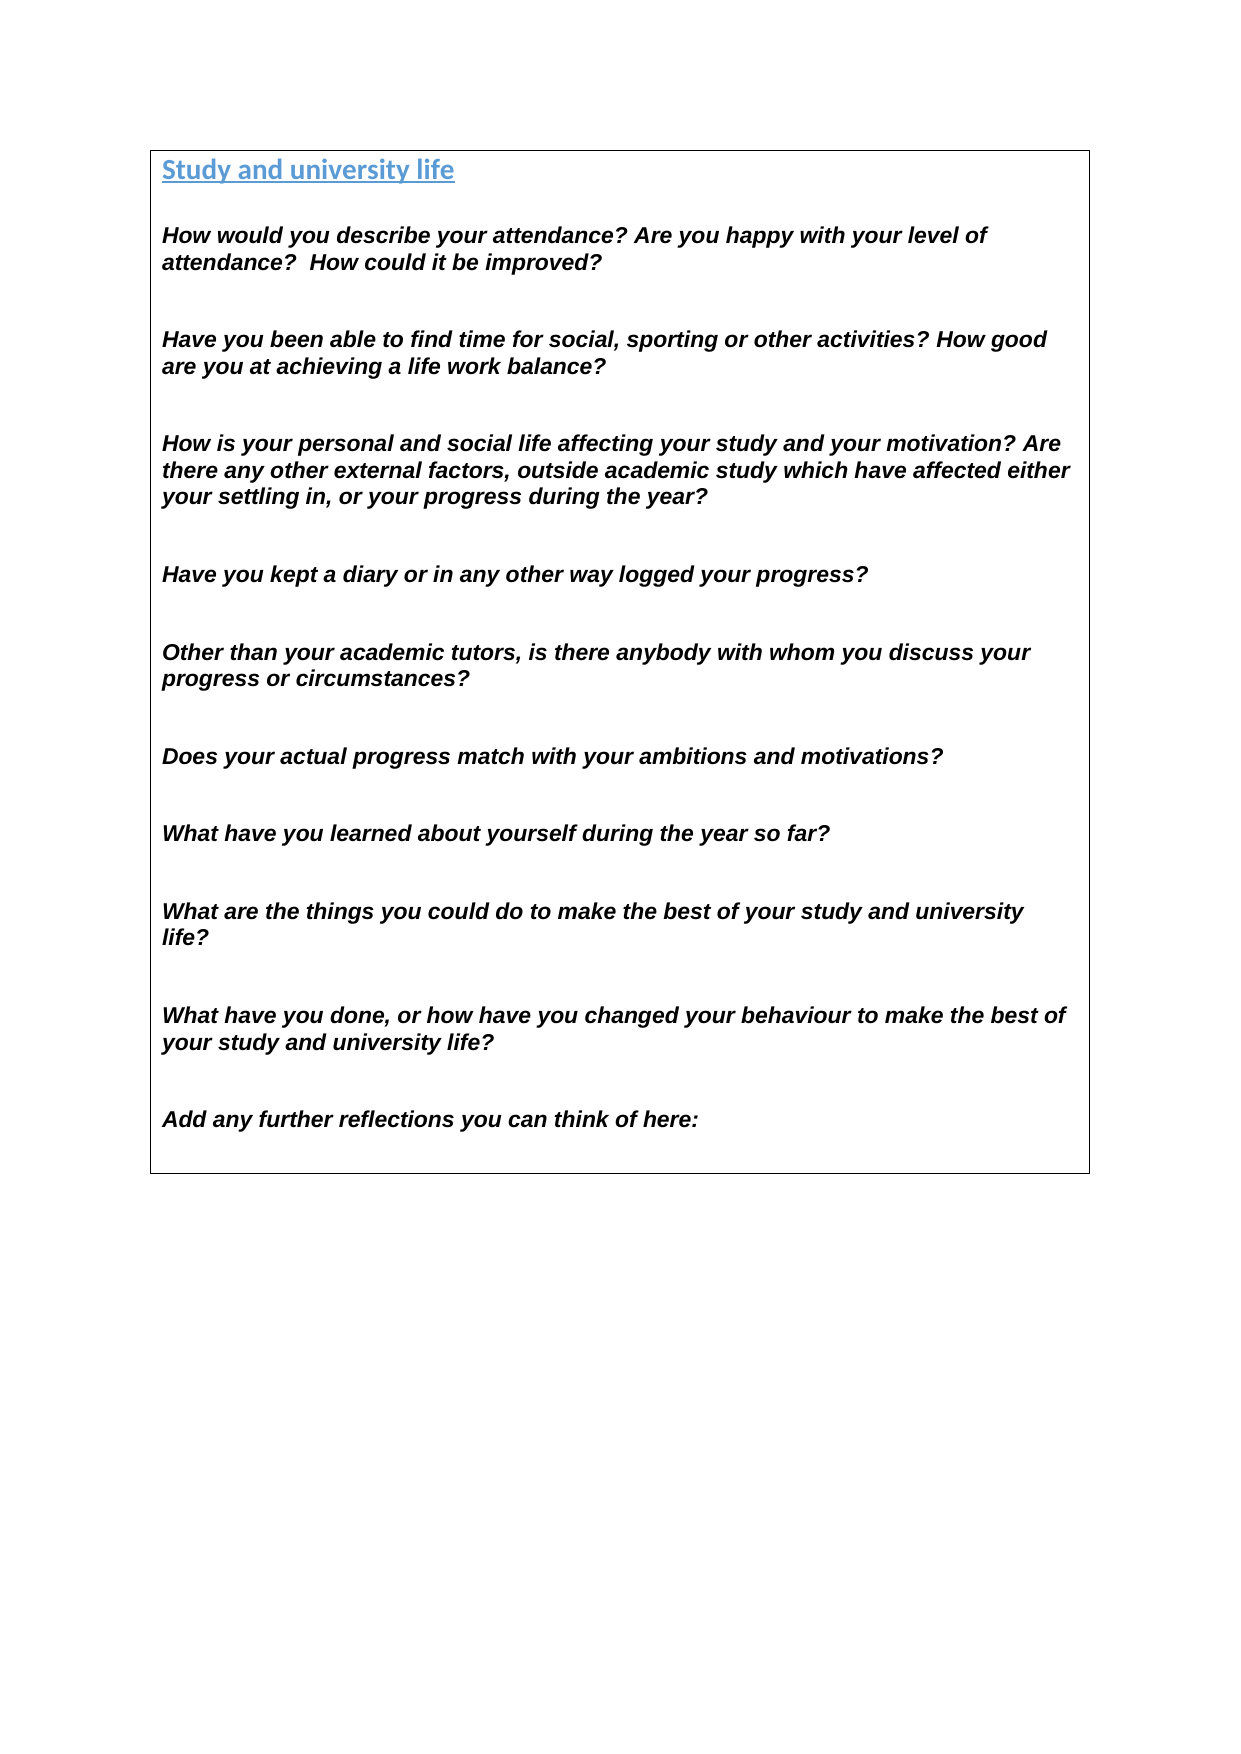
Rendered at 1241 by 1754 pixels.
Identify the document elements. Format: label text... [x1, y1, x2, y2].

table_header Study and university life How would you describe your attendance? Are you happy with your level of attendance? How could it be improved? Have you been able to find time for social, sporting or other activities? How good are you at achieving a life work balance? How is your personal and social life affecting your study and your motivation? Are there any other external factors, outside academic study which have affected either your settling in, or your progress during the year? Have you kept a diary or in any other way logged your progress? Other than your academic tutors, is there anybody with whom you discuss your progress or circumstances? Does your actual progress match with your ambitions and motivations? What have you learned about yourself during the year so far? What are the things you could do to make the best of your study and university life? What have you done, or how have you changed your behaviour to make the best of your study and university life? Add any further reflections you can think of here: [151, 151, 1089, 1173]
